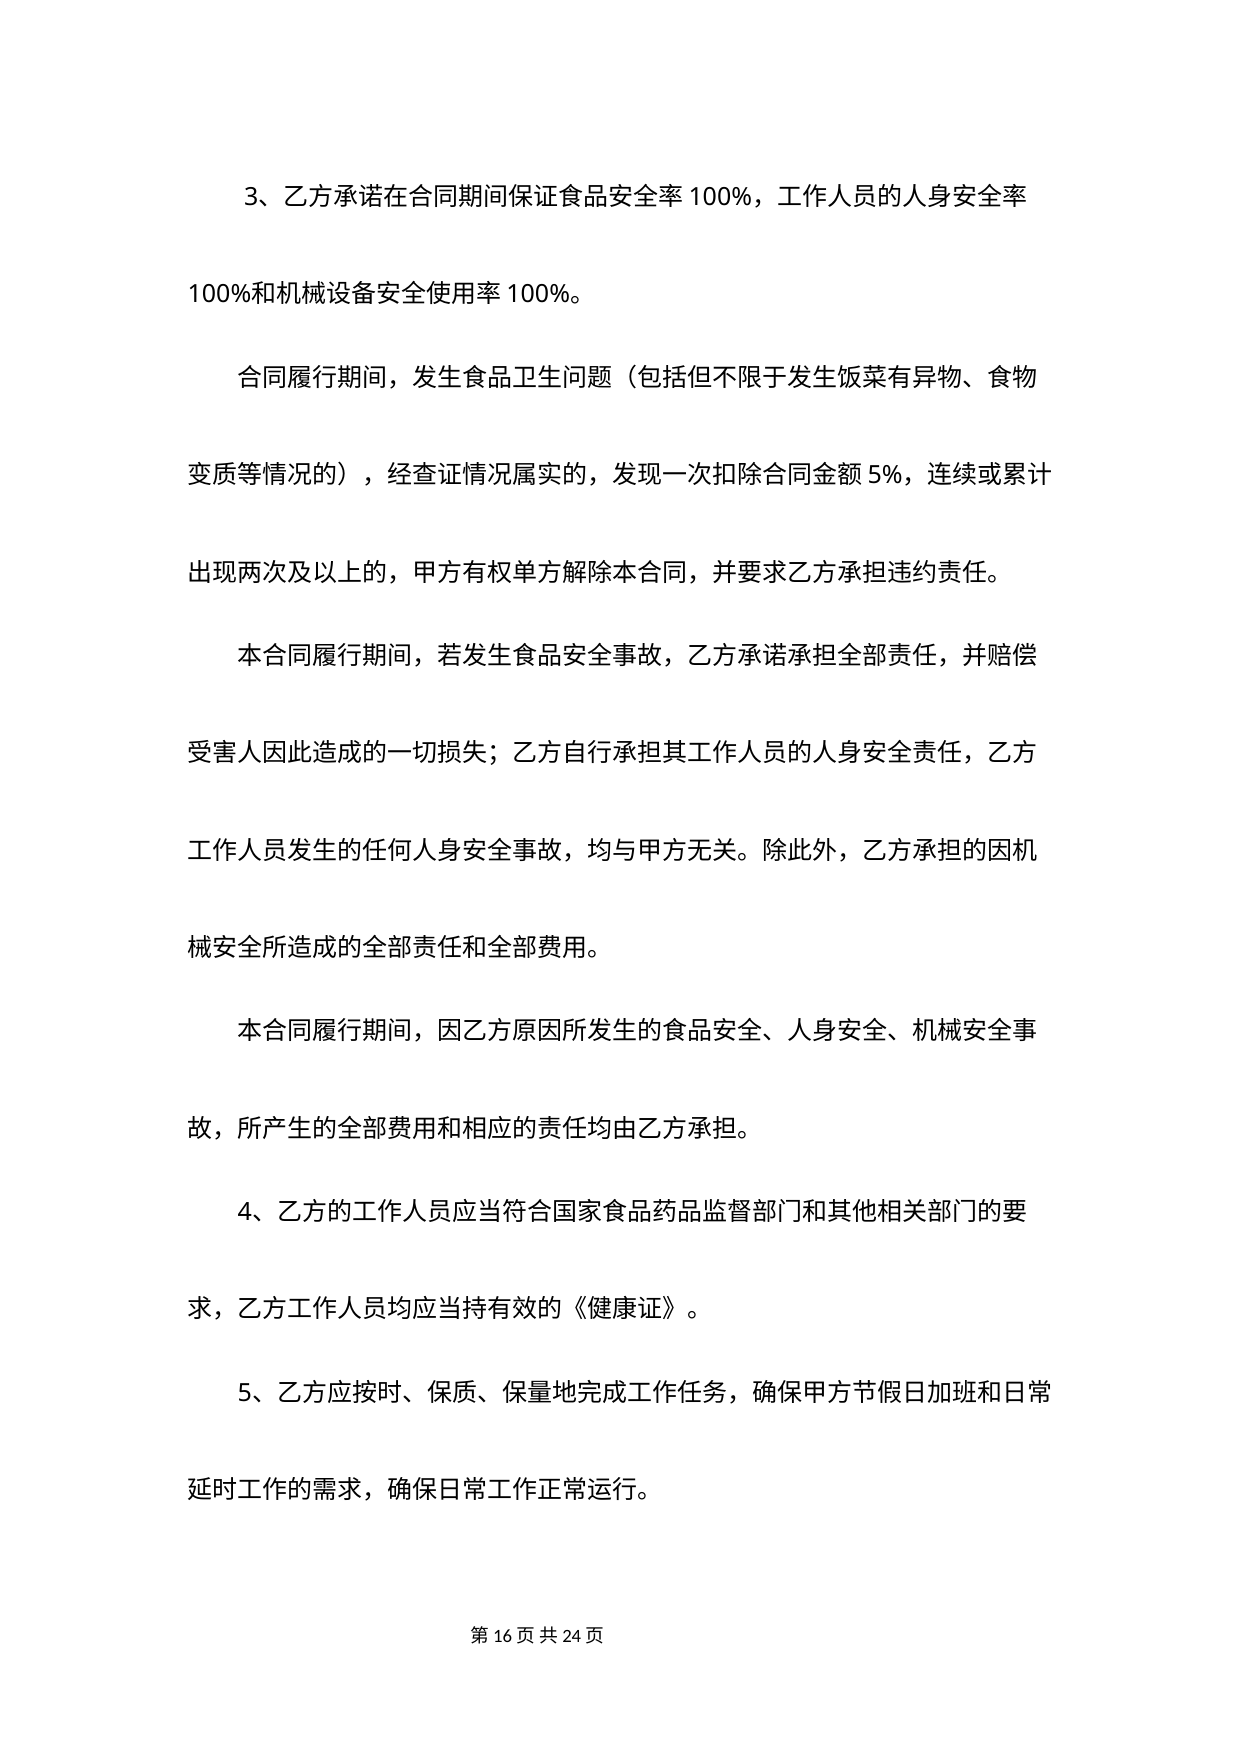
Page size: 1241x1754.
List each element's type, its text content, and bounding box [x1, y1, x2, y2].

text 本合同履行期间，若发生食品安全事故，乙方承诺承担全部责任，并赔偿受害人因此造成的一切损失；乙方自行承担其工作人员的人身安全责任，乙方工作人员发生的任何人身安全事故，均与甲方无关。除此外，乙方承担的因机械安全所造成的全部责任和全部费用。 [187, 621, 1053, 978]
text 5、乙方应按时、保质、保量地完成工作任务，确保甲方节假日加班和日常延时工作的需求，确保日常工作正常运行。 [187, 1358, 1053, 1520]
text 3、乙方承诺在合同期间保证食品安全率100%，工作人员的人身安全率100%和机械设备安全使用率100%。 [187, 162, 1053, 324]
text 本合同履行期间，因乙方原因所发生的食品安全、人身安全、机械安全事故，所产生的全部费用和相应的责任均由乙方承担。 [187, 996, 1053, 1159]
text 合同履行期间，发生食品卫生问题（包括但不限于发生饭菜有异物、食物变质等情况的），经查证情况属实的，发现一次扣除合同金额5%，连续或累计出现两次及以上的，甲方有权单方解除本合同，并要求乙方承担违约责任。 [187, 343, 1053, 603]
text 4、乙方的工作人员应当符合国家食品药品监督部门和其他相关部门的要求，乙方工作人员均应当持有效的《健康证》。 [187, 1177, 1053, 1339]
